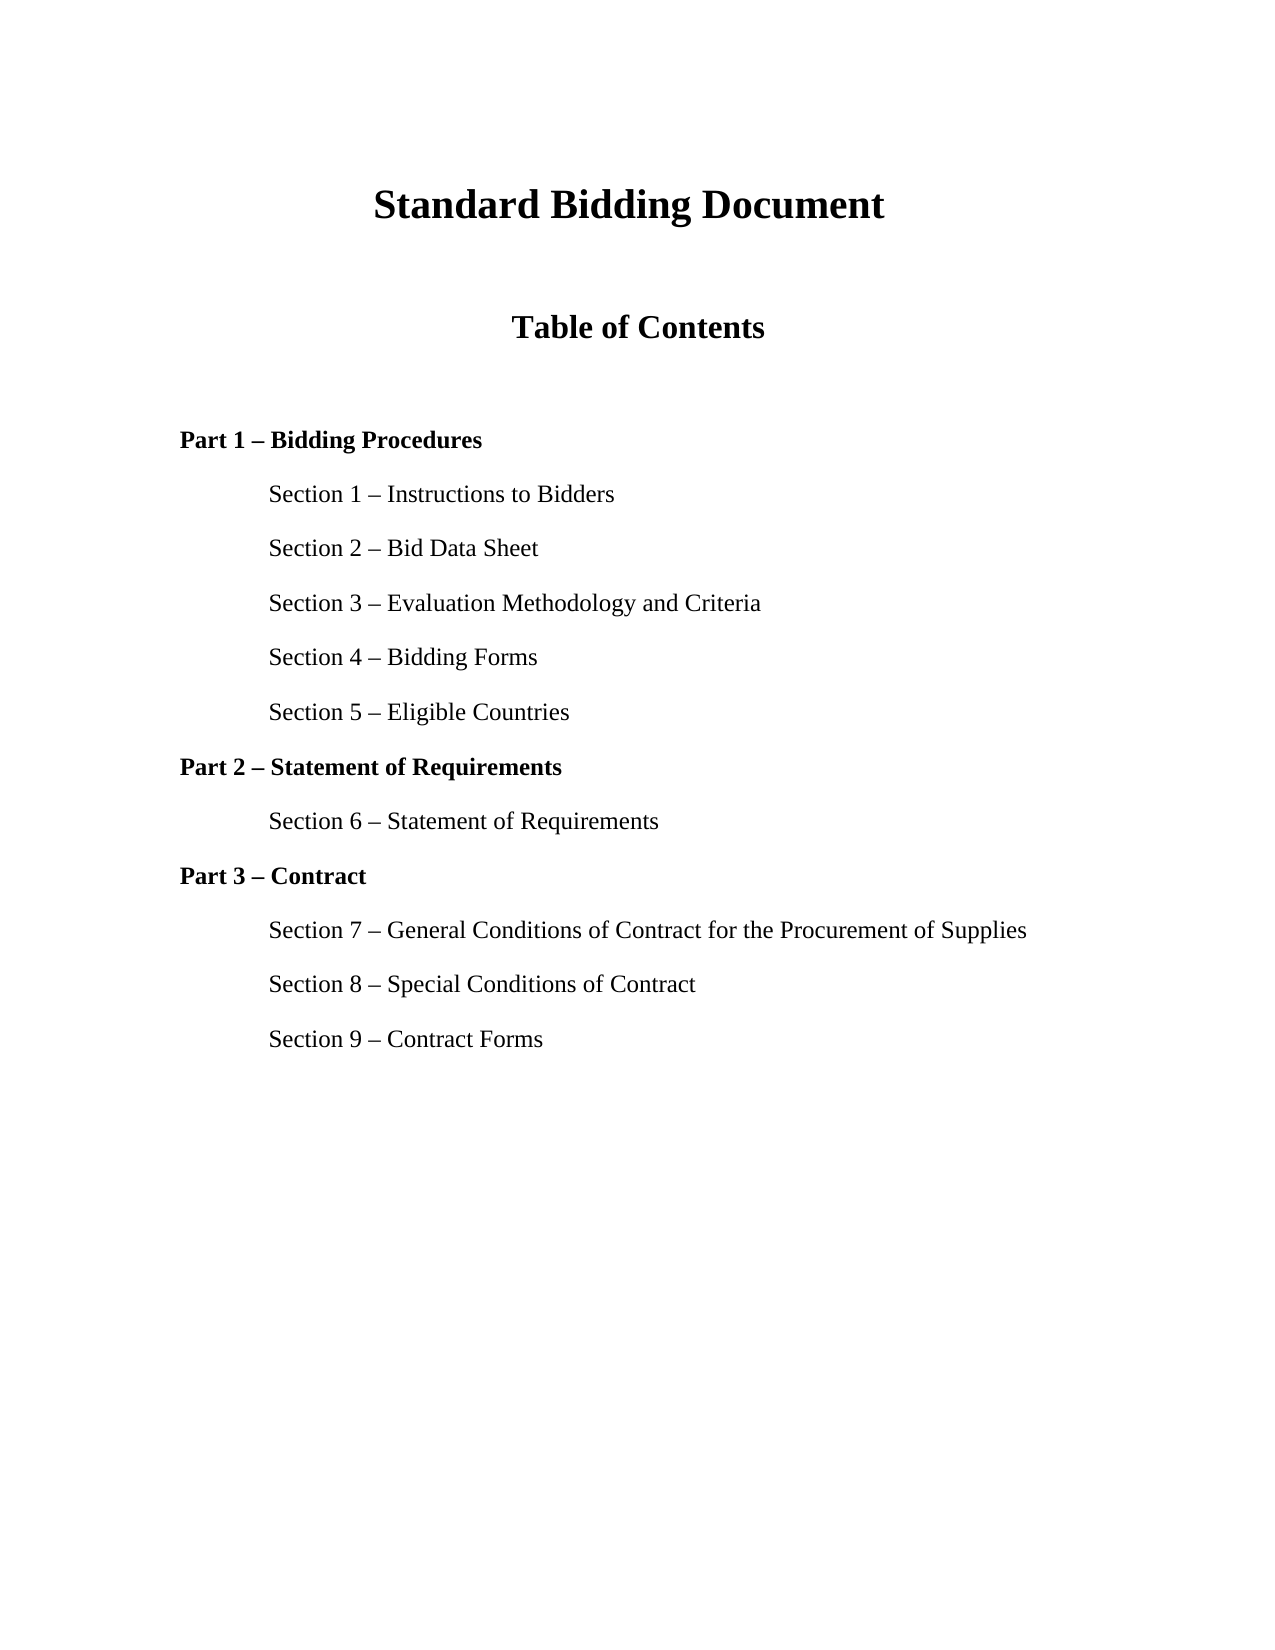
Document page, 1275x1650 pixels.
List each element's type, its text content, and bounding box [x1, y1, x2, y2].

text Section 8 – Special Conditions of Contract [268, 969, 1125, 998]
text Section 4 – Bidding Forms [268, 642, 1125, 671]
text Standard Bidding Document [373, 179, 1127, 227]
text Section 6 – Statement of Requirements [268, 806, 1125, 835]
text Section 3 – Evaluation Methodology and Criteria [268, 588, 1125, 617]
text Part 2 – Statement of Requirements [179, 752, 1127, 781]
text Part 1 – Bidding Procedures [179, 425, 1127, 453]
text Table of Contents [150, 307, 1127, 345]
text Part 3 – Contract [179, 861, 1127, 890]
text Section 2 – Bid Data Sheet [268, 533, 1125, 562]
text Section 1 – Instructions to Bidders [268, 479, 1125, 507]
text Section 5 – Eligible Countries [268, 697, 1125, 726]
text Section 9 – Contract Forms [268, 1024, 1125, 1053]
text Section 7 – General Conditions of Contract for the Procurement of Supplies [268, 915, 1125, 944]
